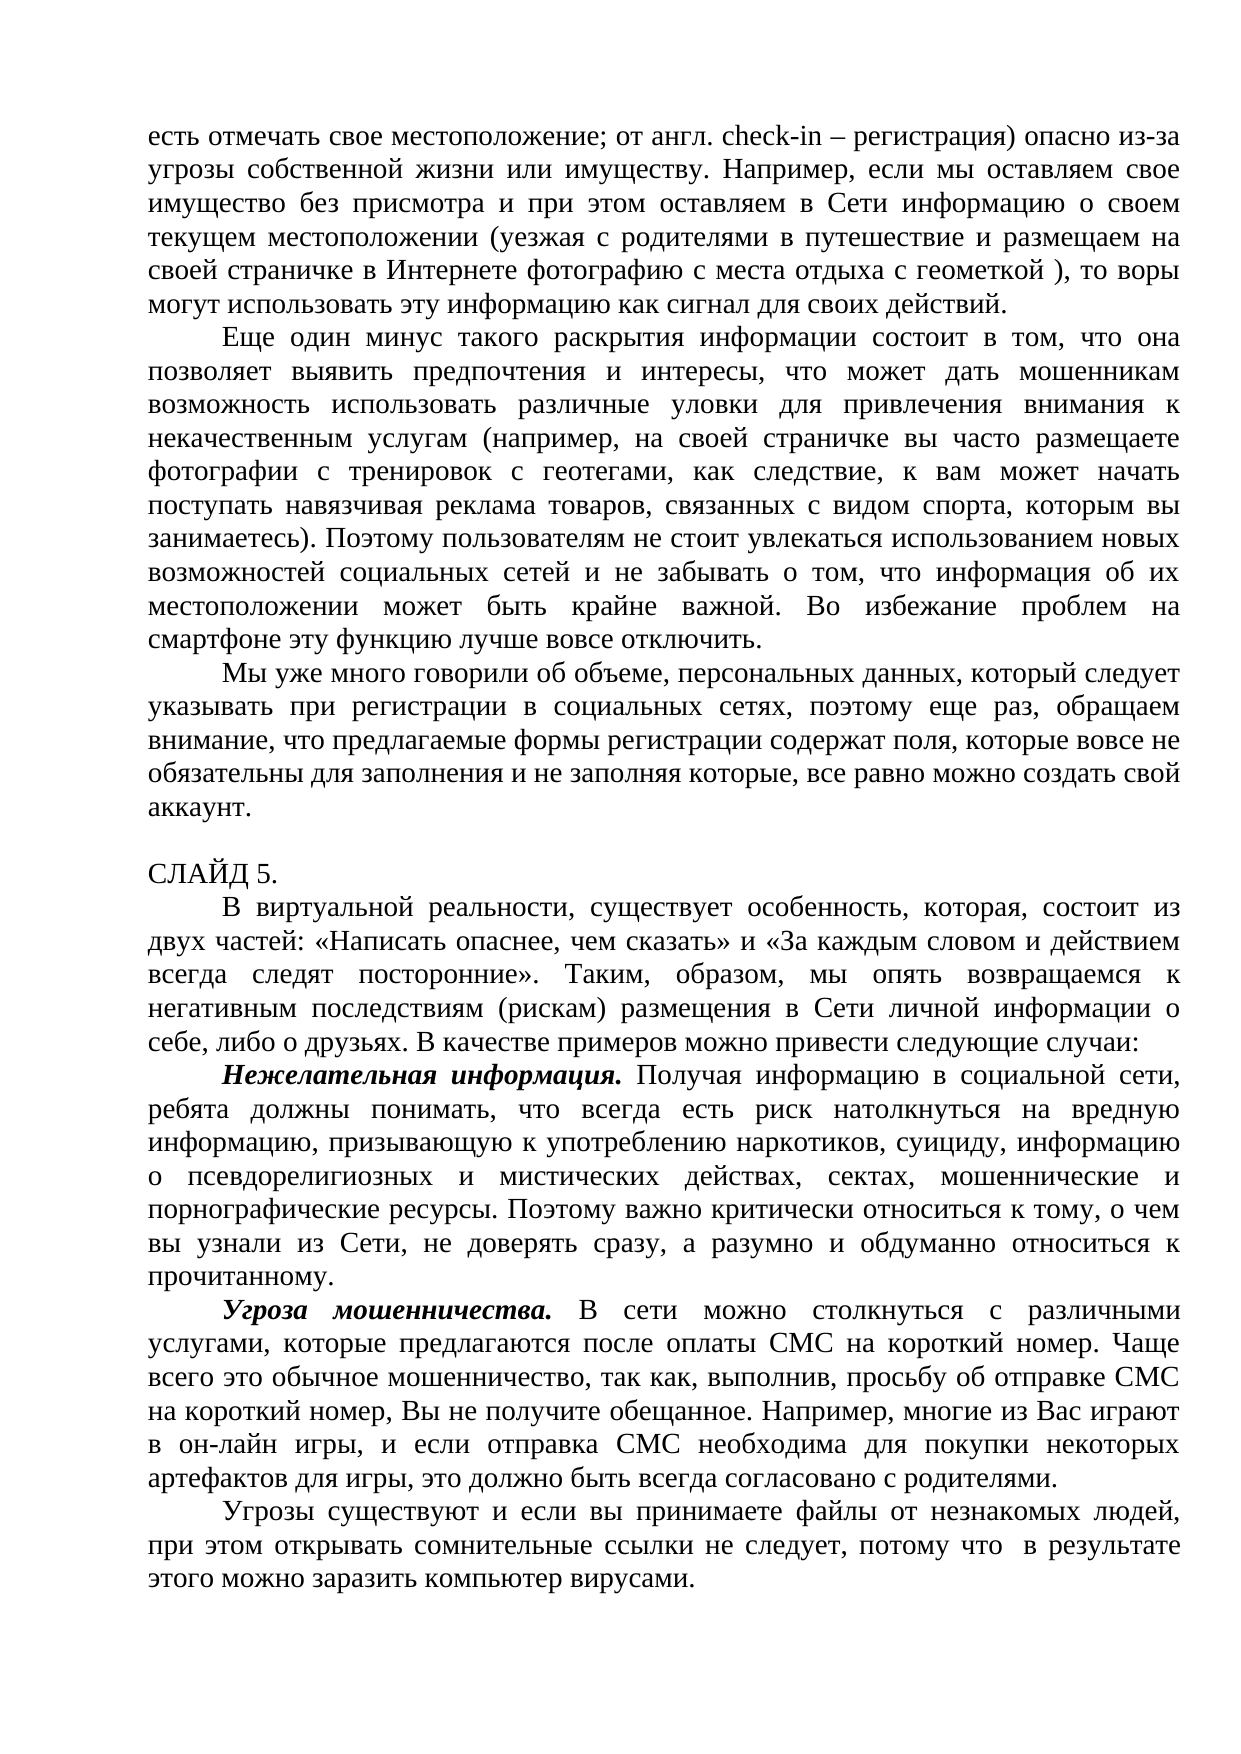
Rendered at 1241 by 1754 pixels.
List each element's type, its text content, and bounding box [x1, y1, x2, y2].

text Еще один минус такого раскрытия информации состоит в том, что она позволяет выявить предпочтения и интересы, что может дать мошенникам возможность использовать различные уловки для привлечения внимания к некачественным услугам (например, на своей страничке вы часто размещаете фотографии с тренировок с геотегами, как следствие, к вам может начать поступать навязчивая реклама товаров, связанных с видом спорта, которым вы занимаетесь). Поэтому пользователям не стоит увлекаться использованием новых возможностей социальных сетей и не забывать о том, что информация об их местоположении может быть крайне важной. Во избежание проблем на смартфоне эту функцию лучше вовсе отключить. [148, 319, 1181, 655]
text Нежелательная информация. Получая информацию в социальной сети, ребята должны понимать, что всегда есть риск натолкнуться на вредную информацию, призывающую к употреблению наркотиков, суициду, информацию о псевдорелигиозных и мистических действах, сектах, мошеннические и порнографические ресурсы. Поэтому важно критически относиться к тому, о чем вы узнали из Сети, не доверять сразу, а разумно и обдуманно относиться к прочитанному. [148, 1057, 1181, 1292]
text В виртуальной реальности, существует особенность, которая, состоит из двух частей: «Написать опаснее, чем сказать» и «За каждым словом и действием всегда следят посторонние». Таким, образом, мы опять возвращаемся к негативным последствиям (рискам) размещения в Сети личной информации о себе, либо о друзьях. В качестве примеров можно привести следующие случаи: [148, 889, 1181, 1057]
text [148, 118, 1181, 319]
text Угроза мошенничества. В сети можно столкнуться с различными услугами, которые предлагаются после оплаты СМС на короткий номер. Чаще всего это обычное мошенничество, так как, выполнив, просьбу об отправке СМС на короткий номер, Вы не получите обещанное. Например, многие из Вас играют в он-лайн игры, и если отправка СМС необходима для покупки некоторых артефактов для игры, это должно быть всегда согласовано с родителями. [148, 1292, 1181, 1493]
text СЛАЙД 5. [148, 856, 1181, 889]
text Угрозы существуют и если вы принимаете файлы от незнакомых людей, при этом открывать сомнительные ссылки не следует, потому что в результате этого можно заразить компьютер вирусами. [148, 1493, 1181, 1594]
text Мы уже много говорили об объеме, персональных данных, который следует указывать при регистрации в социальных сетях, поэтому еще раз, обращаем внимание, что предлагаемые формы регистрации содержат поля, которые вовсе не обязательны для заполнения и не заполняя которые, все равно можно создать свой аккаунт. [148, 655, 1181, 822]
